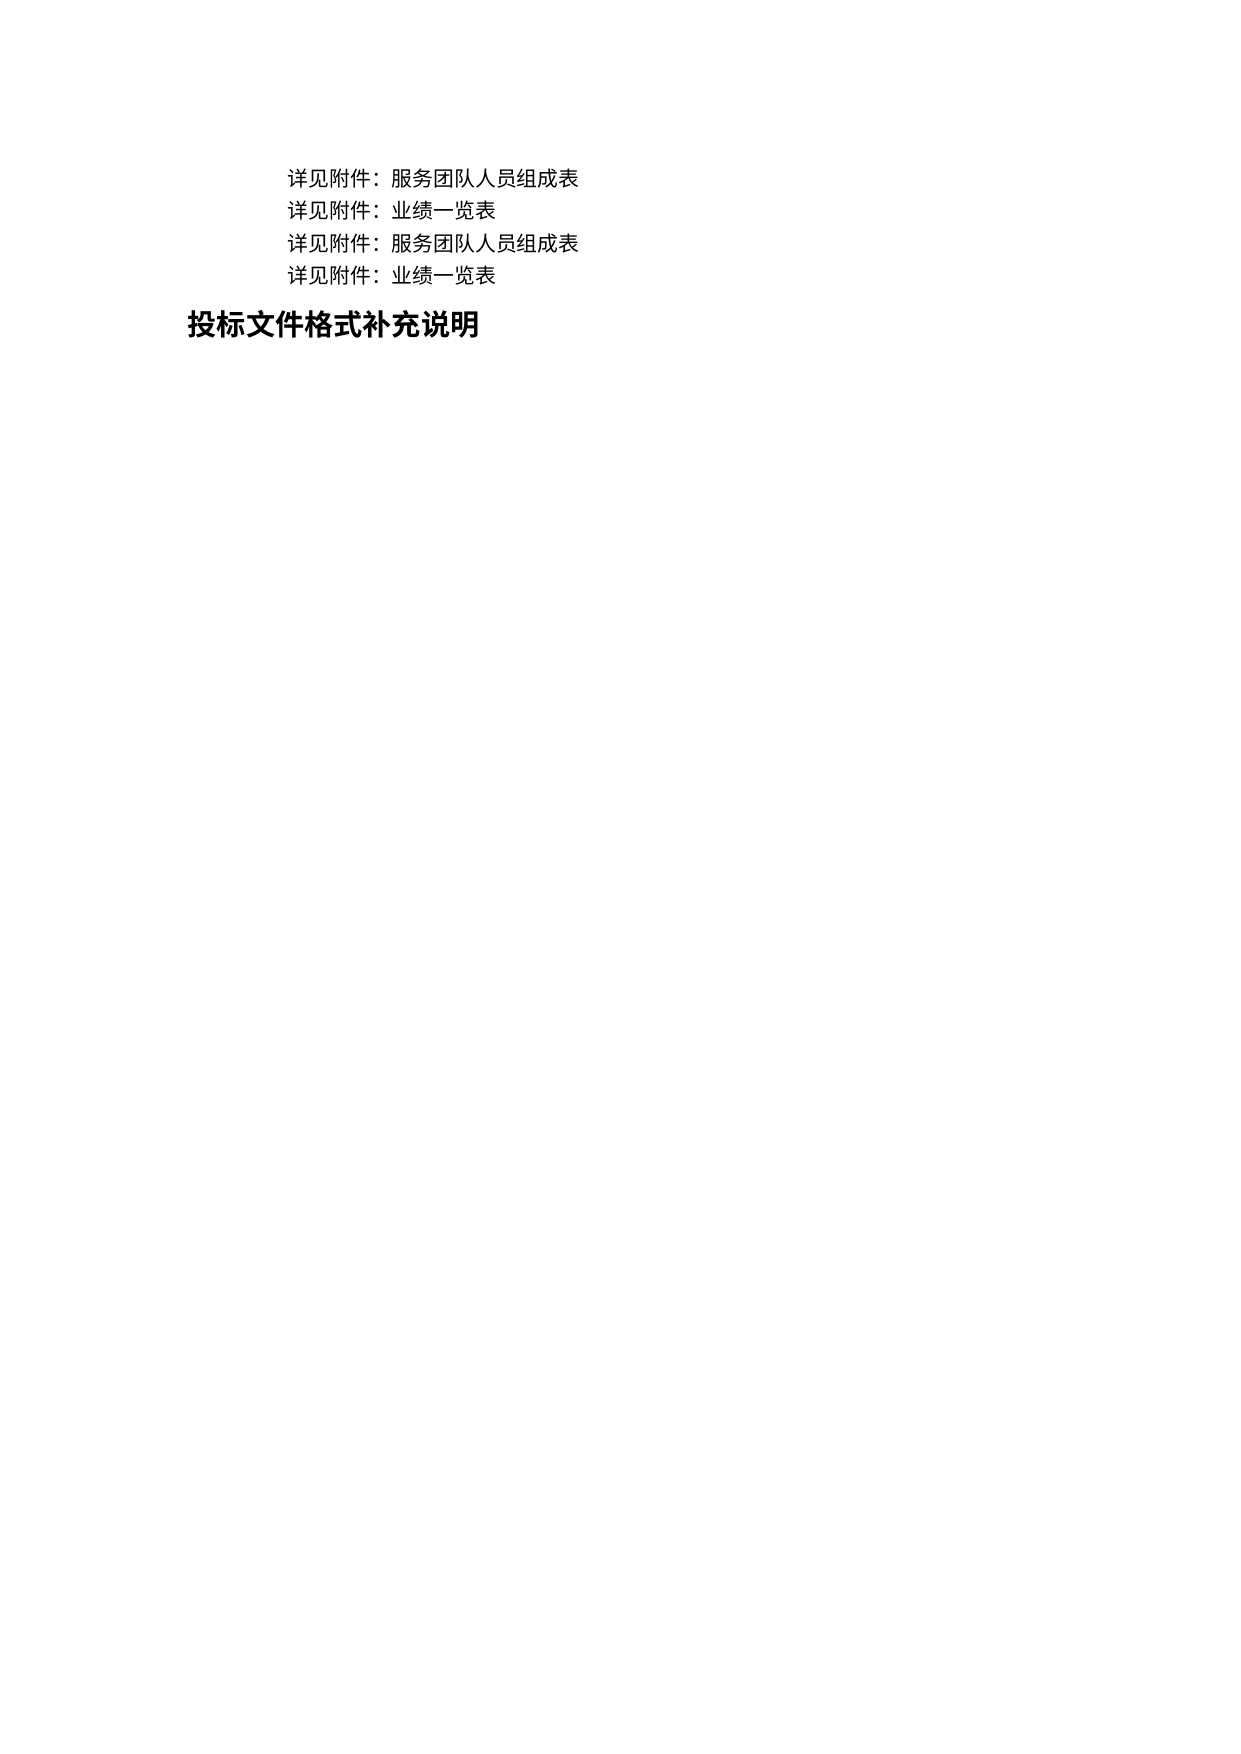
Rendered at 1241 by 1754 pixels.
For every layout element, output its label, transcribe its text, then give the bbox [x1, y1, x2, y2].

text 投标文件格式补充说明 [187, 292, 1053, 357]
text 详见附件：业绩一览表 [187, 259, 1053, 292]
text 详见附件：服务团队人员组成表 [187, 162, 1053, 194]
text 详见附件：服务团队人员组成表 [187, 227, 1053, 259]
text 详见附件：业绩一览表 [187, 194, 1053, 227]
